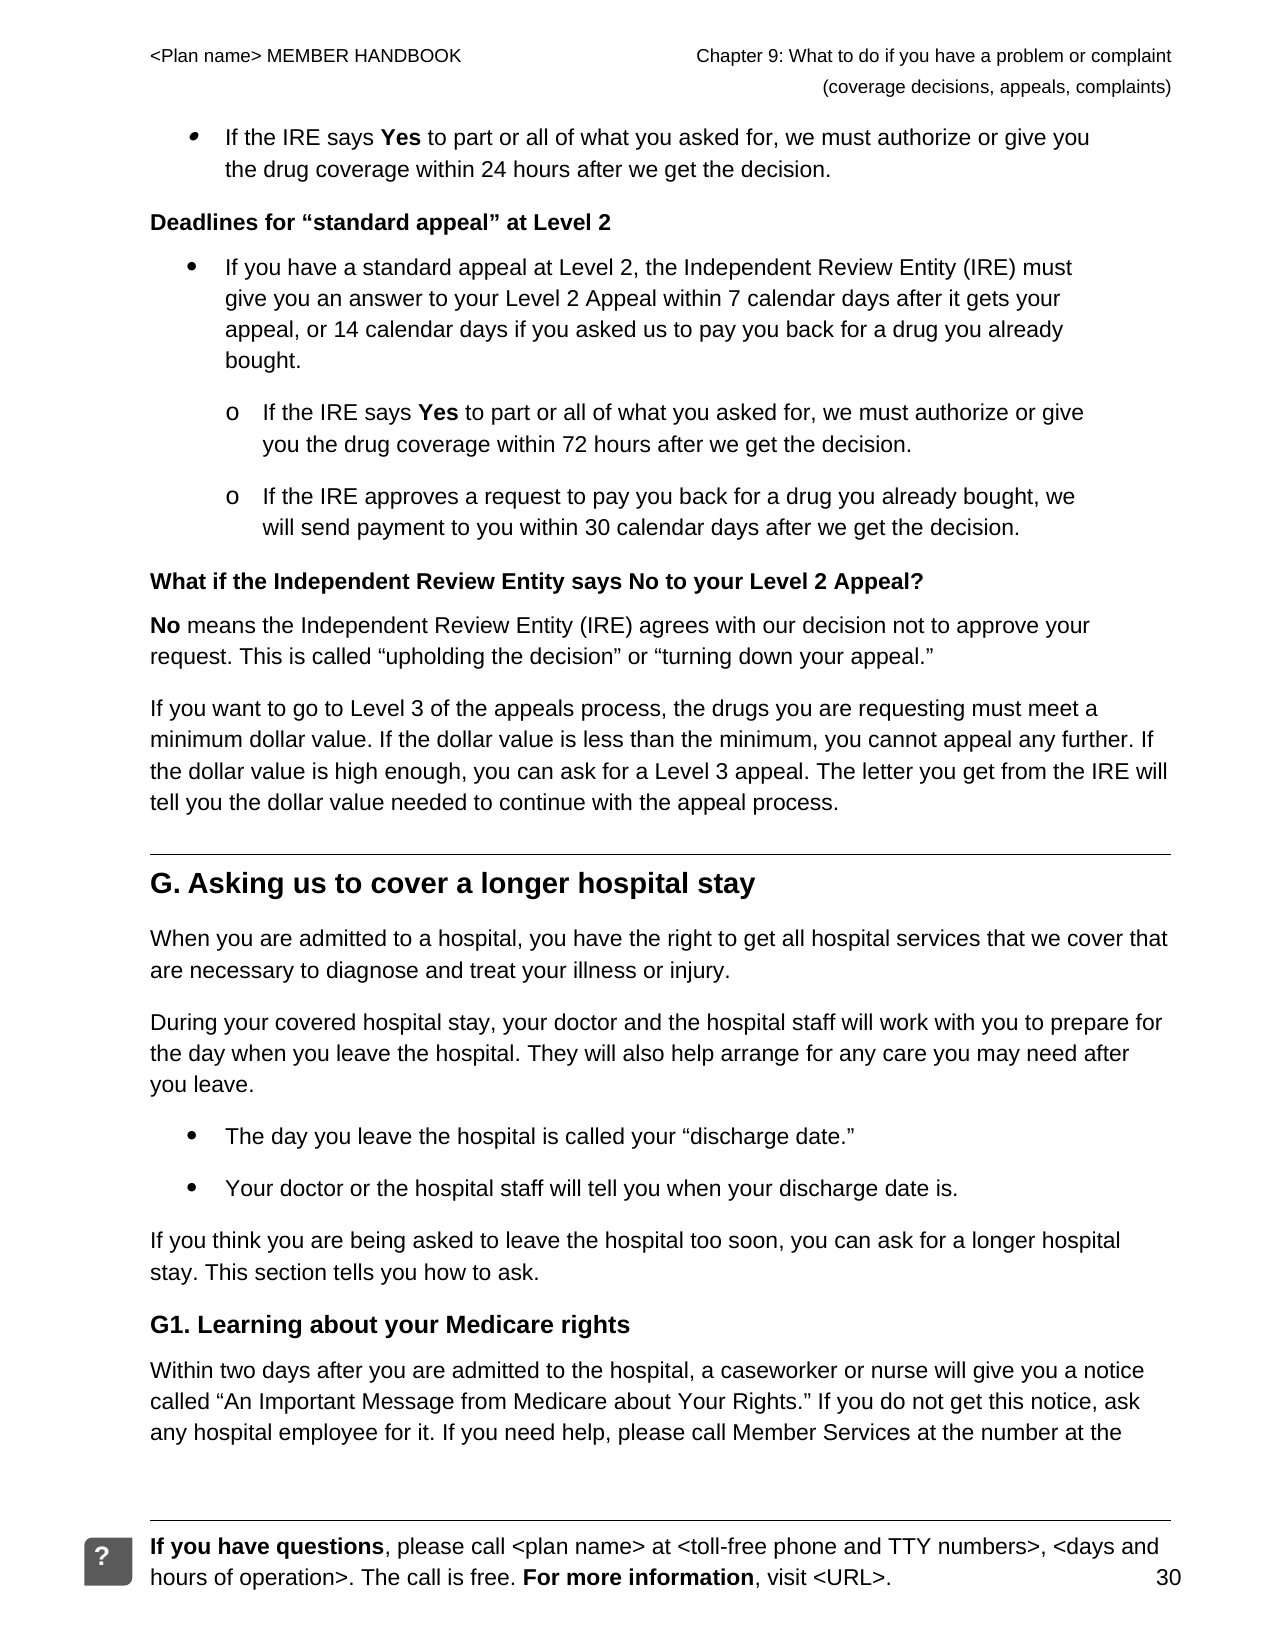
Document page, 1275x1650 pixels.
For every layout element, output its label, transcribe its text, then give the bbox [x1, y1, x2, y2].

subtitle What if the Independent Review Entity says No to your Level 2 Appeal? [150, 562, 1096, 596]
list If the IRE approves a request to pay you back for a drug you already bought, we will send payment to you within 30 calendar days after we get the decision. [225, 479, 1096, 542]
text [150, 1353, 1171, 1447]
subtitle G1. Learning about your Medicare rights [150, 1307, 1096, 1341]
list If the IRE says Yes to part or all of what you asked for, we must authorize or give you the drug coverage within 24 hours after we get the decision. [187, 121, 1096, 183]
text When you are admitted to a hospital, you have the right to get all hospital services that we cover that are necessary to diagnose and treat your illness or injury. [150, 922, 1171, 984]
list If you have a standard appeal at Level 2, the Independent Review Entity (IRE) must give you an answer to your Level 2 Appeal within 7 calendar days after it gets your appeal, or 14 calendar days if you asked us to pay you back for a drug you already bought. [187, 250, 1096, 375]
list If the IRE says Yes to part or all of what you asked for, we must authorize or give you the drug coverage within 72 hours after we get the decision. [225, 396, 1096, 458]
text During your covered hospital stay, your doctor and the hospital staff will work with you to prepare for the day when you leave the hospital. They will also help arrange for any care you may need after you leave. [150, 1005, 1171, 1099]
subtitle Deadlines for “standard appeal” at Level 2 [150, 204, 1096, 237]
list Your doctor or the hospital staff will tell you when your discharge date is. [187, 1172, 1096, 1203]
text If you want to go to Level 3 of the appeals process, the drugs you are requesting must meet a minimum dollar value. If the dollar value is less than the minimum, you cannot appeal any further. If the dollar value is high enough, you can ask for a Level 3 appeal. The letter you get from the IRE will tell you the dollar value needed to continue with the appeal process. [150, 692, 1171, 817]
subtitle Asking us to cover a longer hospital stay [150, 855, 1171, 901]
text No means the Independent Review Entity (IRE) agrees with our decision not to approve your request. This is called “upholding the decision” or “turning down your appeal.” [150, 608, 1171, 671]
text If you think you are being asked to leave the hospital too soon, you can ask for a longer hospital stay. This section tells you how to ask. [150, 1224, 1171, 1286]
list The day you leave the hospital is called your “discharge date.” [187, 1120, 1096, 1151]
